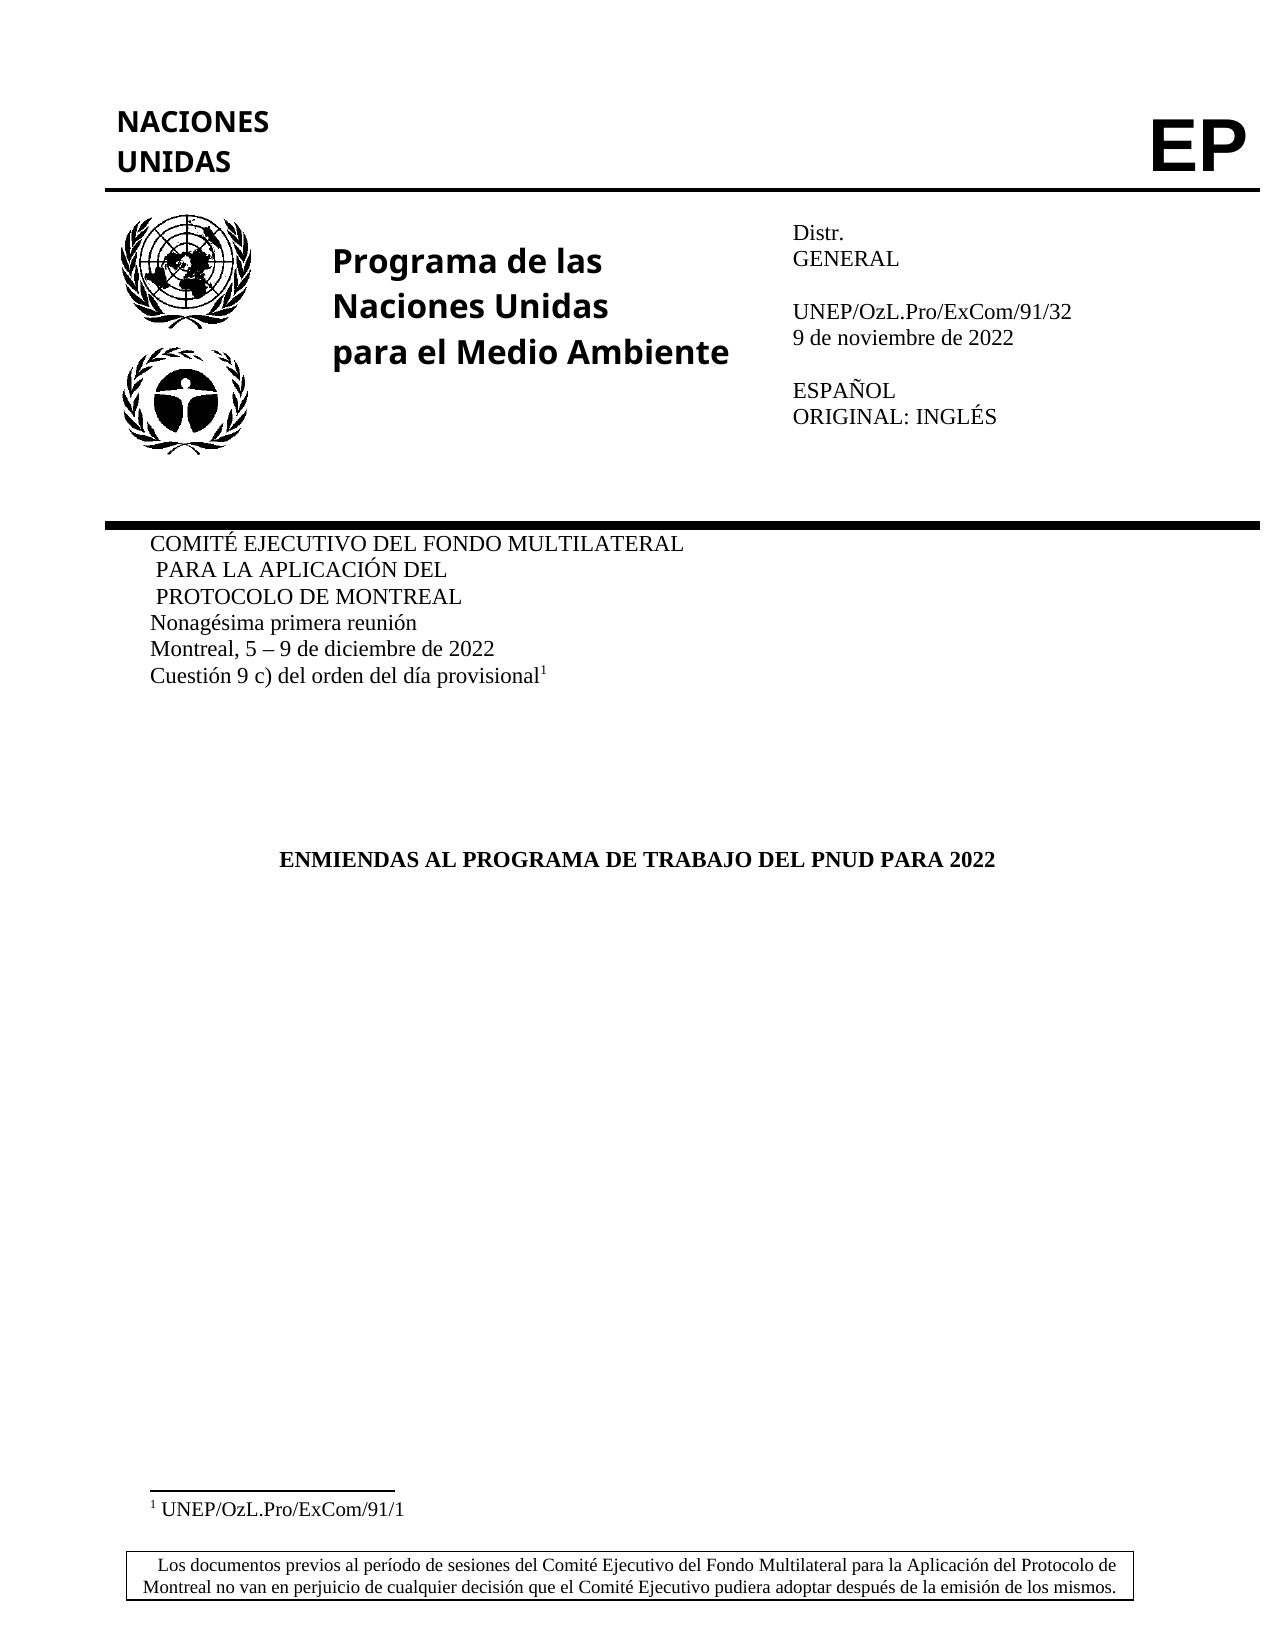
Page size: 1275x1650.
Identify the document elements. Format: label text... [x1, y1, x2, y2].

table_header EP [781, 101, 1259, 188]
text COMITÉ EJECUTIVO DEL FONDO MULTILATERAL PARA LA APLICACIÓN DEL PROTOCOLO DE MONTREAL Nonagésima primera reunión [150, 530, 1125, 636]
text Montreal, 5 – 9 de diciembre de 2022 [150, 636, 1125, 662]
picture [118, 342, 251, 459]
table_header NACIONES UNIDAS [105, 101, 781, 188]
table_cell [105, 192, 321, 521]
table_cell Distr. GENERAL UNEP/OzL.Pro/ExCom/91/32 9 de noviembre de 2022 ESPAÑOL ORIGINAL: INGLÉS [781, 192, 1259, 521]
table_cell Programa de las Naciones Unidas para el Medio Ambiente [321, 192, 781, 521]
text Cuestión 9 c) del orden del día provisional [150, 662, 1125, 688]
list ENMIENDAS AL PROGRAMA DE TRABAJO DEL PNUD PARA 2022 [150, 846, 1125, 873]
